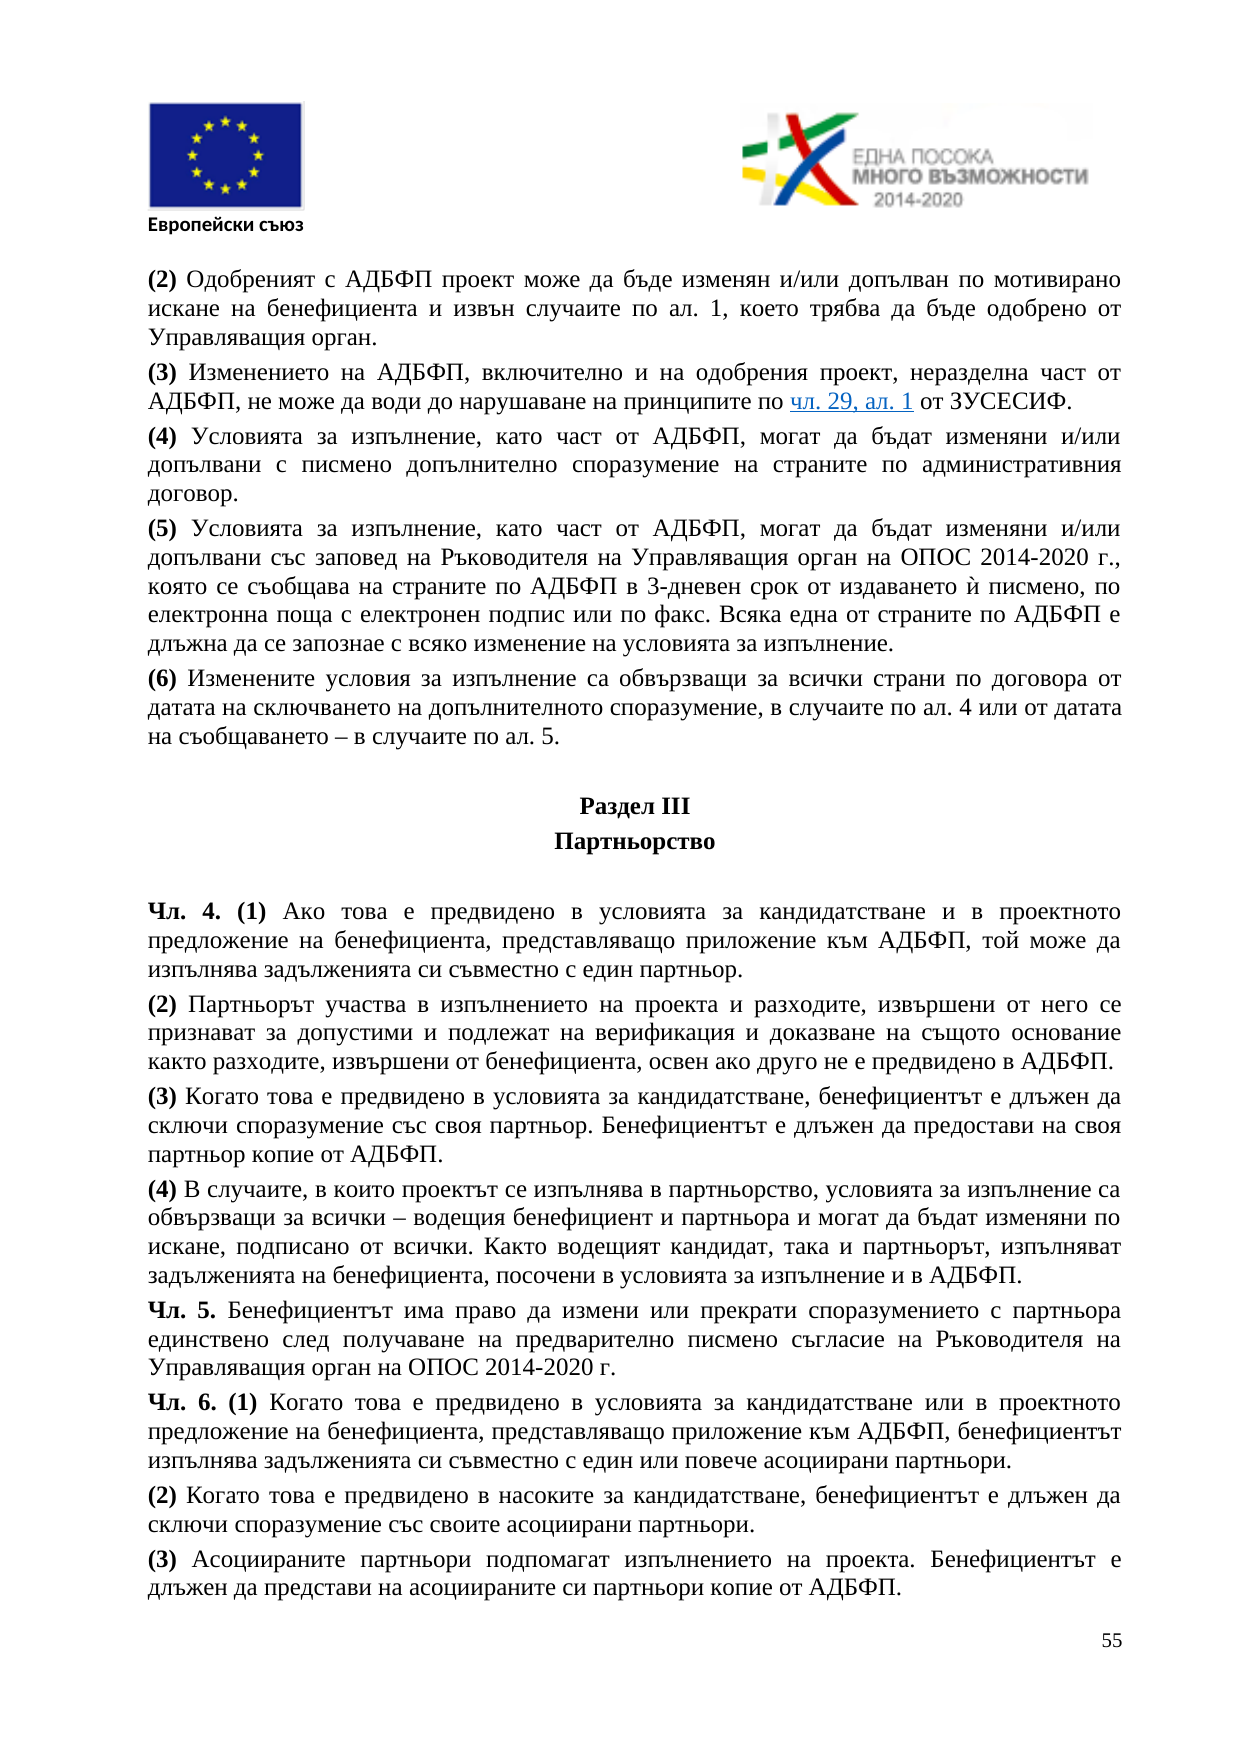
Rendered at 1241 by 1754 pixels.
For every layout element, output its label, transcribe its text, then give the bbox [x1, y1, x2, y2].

text (3) Когато това е предвидено в условията за кандидатстване, бенефициентът е длъжен да сключи споразумение със своя партньор. Бенефициентът е длъжен да предостави на своя партньор копие от АДБФП. [148, 1081, 1122, 1167]
text (6) Изменените условия за изпълнение са обвързващи за всички страни по договора от датата на сключването на допълнителното споразумение, в случаите по ал. 4 или от датата на съобщаването – в случаите по ал. 5. [148, 663, 1122, 750]
text (3) Асоциираните партньори подпомагат изпълнението на проекта. Бенефициентът е длъжен да представи на асоциираните си партньори копие от АДБФП. [148, 1544, 1122, 1601]
text (3) Изменението на АДБФП, включително и на одобрения проект, неразделна част от АДБФП, не може да води до нарушаване на принципите по чл. 29, ал. 1 от ЗУСЕСИФ. [148, 357, 1122, 414]
text Чл. 6. (1) Когато това е предвидено в условията за кандидатстване или в проектното предложение на бенефициента, представляващо приложение към АДБФП, бенефициентът изпълнява задълженията си съвместно с един или повече асоциирани партньори. [148, 1387, 1122, 1474]
text (4) В случаите, в които проектът се изпълнява в партньорство, условията за изпълнение са обвързващи за всички – водещия бенефициент и партньора и могат да бъдат изменяни по искане, подписано от всички. Както водещият кандидат, така и партньорът, изпълняват задълженията на бенефициента, посочени в условията за изпълнение и в АДБФП. [148, 1174, 1122, 1289]
picture [147, 101, 306, 212]
text (2) Когато това е предвидено в насоките за кандидатстване, бенефициентът е длъжен да сключи споразумение със своите асоциирани партньори. [148, 1480, 1122, 1537]
picture [739, 103, 1093, 212]
text (2) Одобреният с АДБФП проект може да бъде изменян и/или допълван по мотивирано искане на бенефициента и извън случаите по ал. 1, което трябва да бъде одобрено от Управляващия орган. [148, 264, 1122, 351]
text Раздел IІІ [148, 791, 1122, 820]
text Чл. 4. (1) Ако това е предвидено в условията за кандидатстване и в проектното предложение на бенефициента, представляващо приложение към АДБФП, той може да изпълнява задълженията си съвместно с един партньор. [148, 896, 1122, 982]
text (2) Партньорът участва в изпълнението на проекта и разходите, извършени от него се признават за допустими и подлежат на верификация и доказване на същото основание както разходите, извършени от бенефициента, освен ако друго не е предвидено в АДБФП. [148, 989, 1122, 1075]
text (4) Условията за изпълнение, като част от АДБФП, могат да бъдат изменяни и/или допълвани с писмено допълнително споразумение на страните по административния договор. [148, 421, 1122, 507]
text Партньорство [148, 826, 1122, 855]
text Чл. 5. Бенефициентът има право да измени или прекрати споразумението с партньора единствено след получаване на предварително писмено съгласие на Ръководителя на Управляващия орган на ОПОС 2014-2020 г. [148, 1295, 1122, 1381]
text (5) Условията за изпълнение, като част от АДБФП, могат да бъдат изменяни и/или допълвани със заповед на Ръководителя на Управляващия орган на ОПОС 2014-2020 г., която се съобщава на страните по АДБФП в 3-дневен срок от издаването ѝ писмено, по електронна поща с електронен подпис или по факс. Всяка една от страните по АДБФП е длъжна да се запознае с всяко изменение на условията за изпълнение. [148, 513, 1122, 657]
